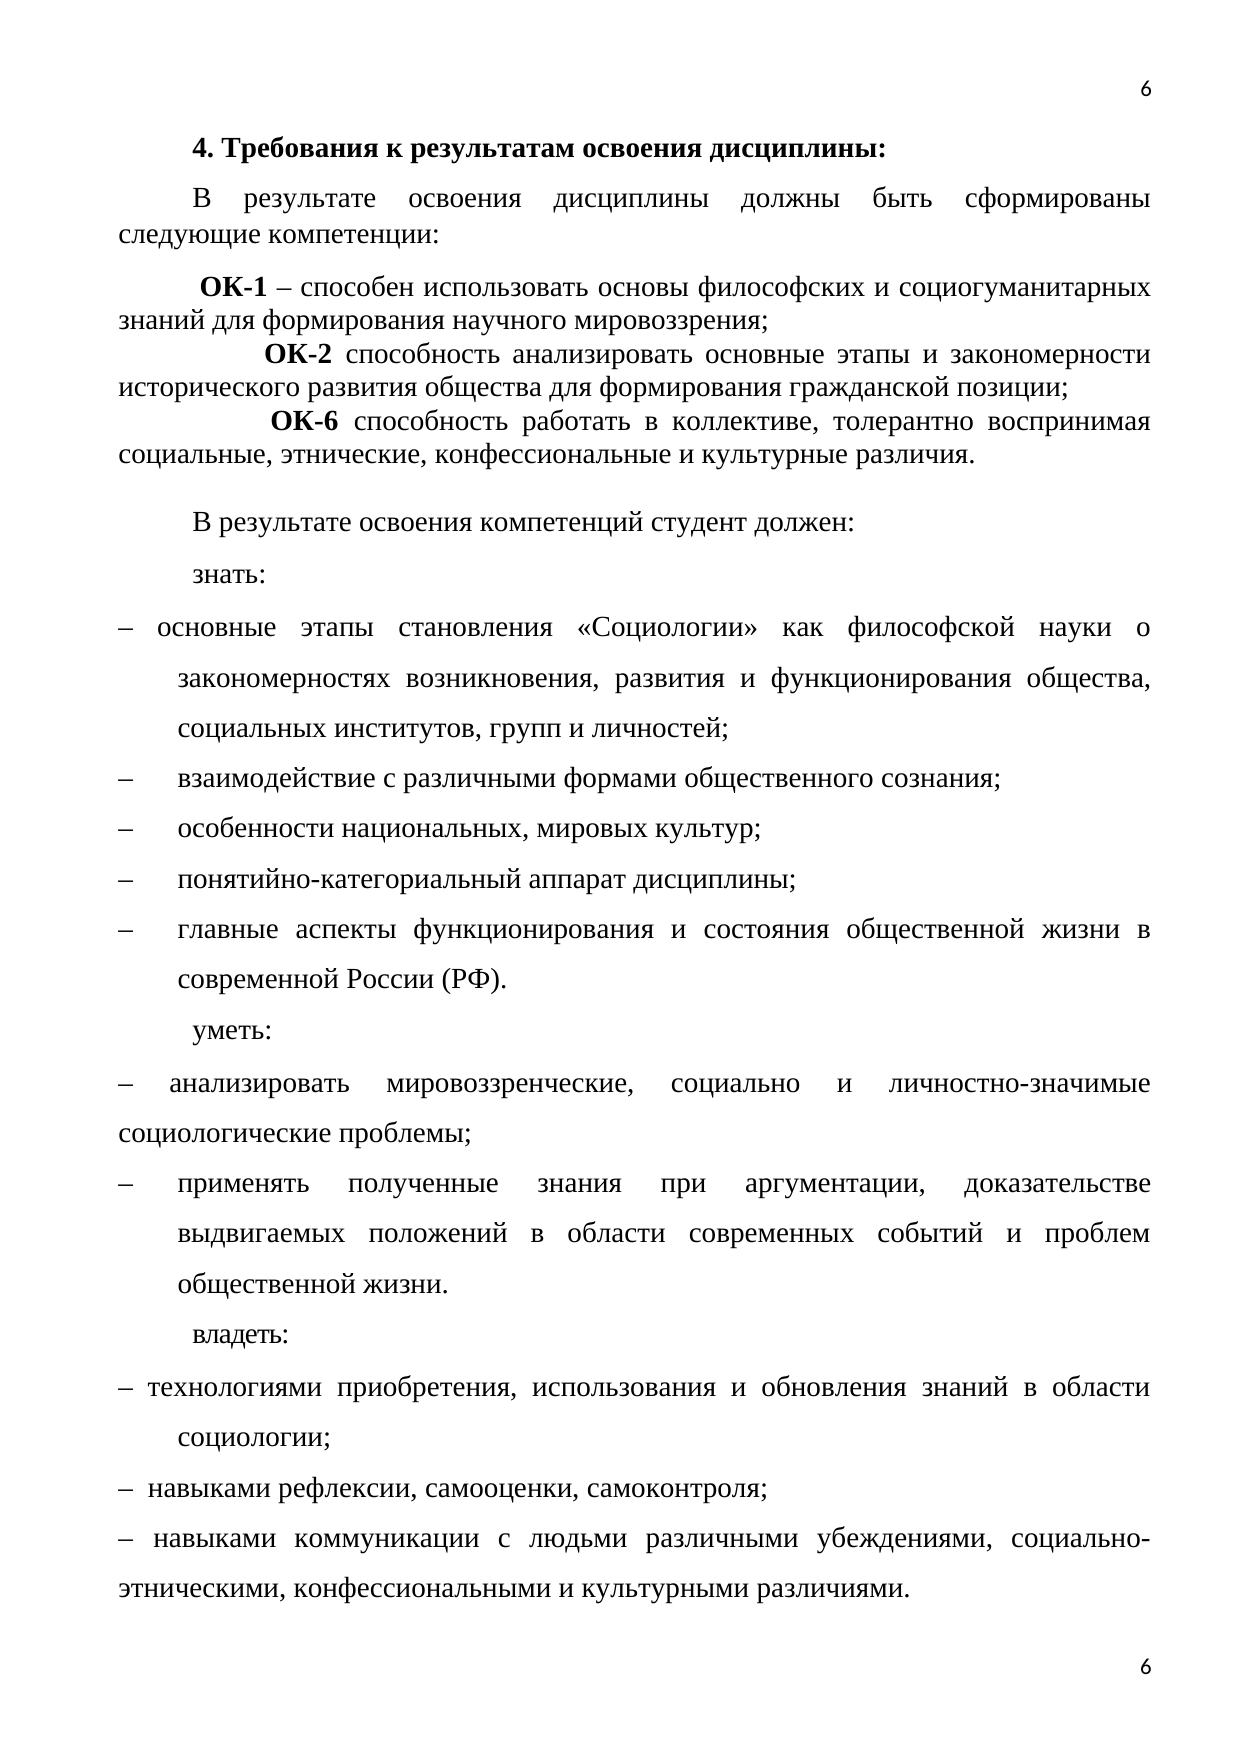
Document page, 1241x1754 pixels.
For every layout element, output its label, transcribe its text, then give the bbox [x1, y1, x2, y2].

text – взаимодействие с различными формами общественного сознания; [118, 760, 1152, 794]
text – главные аспекты функционирования и состояния общественной жизни в современной России (РФ). [118, 911, 1152, 995]
text – анализировать мировоззренческие, социально и личностно-значимые социологические проблемы; [118, 1065, 1152, 1148]
text – понятийно-категориальный аппарат дисциплины; [118, 861, 1152, 894]
text ОК-1 – способен использовать основы философских и социогуманитарных знаний для формирования научного мировоззрения; [118, 269, 1152, 336]
text – основные этапы становления «Социологии» как философской науки о закономерностях возникновения, развития и функционирования общества, социальных институтов, групп и личностей; [118, 609, 1152, 743]
text – технологиями приобретения, использования и обновления знаний в области социологии; [118, 1369, 1152, 1453]
text – навыками коммуникации с людьми различными убеждениями, социально-этническими, конфессиональными и культурными различиями. [118, 1520, 1152, 1604]
text 4. Требования к результатам освоения дисциплины: [118, 130, 1152, 163]
text ОК-2 способность анализировать основные этапы и закономерности исторического развития общества для формирования гражданской позиции; [118, 336, 1152, 403]
text уметь: [118, 1012, 1152, 1045]
text владеть: [118, 1316, 1152, 1350]
text В результате освоения дисциплины должны быть сформированы следующие компетенции: [118, 180, 1152, 250]
text ОК-6 способность работать в коллективе, толерантно воспринимая социальные, этнические, конфессиональные и культурные различия. [118, 403, 1152, 470]
text знать: [118, 557, 1152, 590]
text – навыками рефлексии, самооценки, самоконтроля; [118, 1470, 1152, 1503]
text – особенности национальных, мировых культур; [118, 811, 1152, 844]
text В результате освоения компетенций студент должен: [118, 504, 1152, 537]
text – применять полученные знания при аргументации, доказательстве выдвигаемых положений в области современных событий и проблем общественной жизни. [118, 1165, 1152, 1299]
